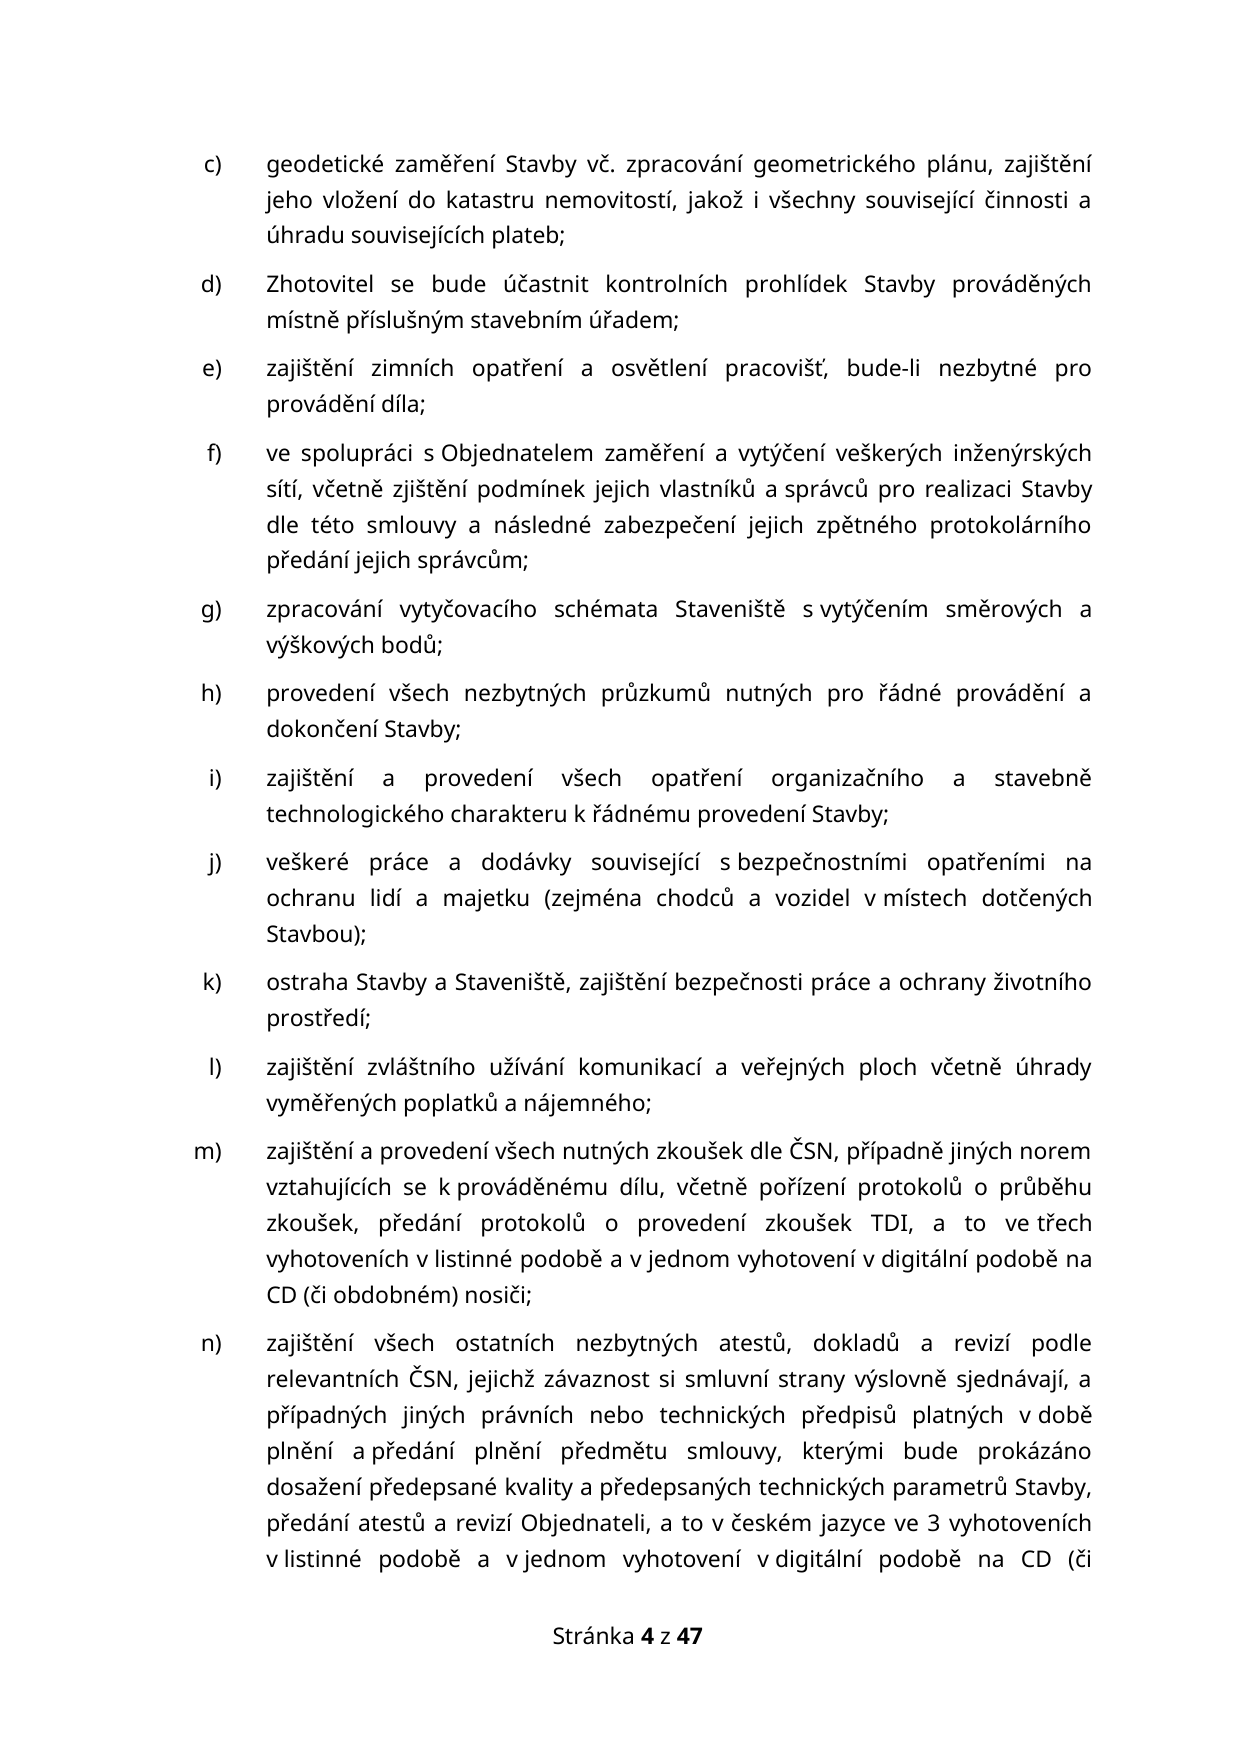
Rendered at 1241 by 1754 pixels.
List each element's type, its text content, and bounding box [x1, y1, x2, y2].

list Zhotovitel se bude účastnit kontrolních prohlídek Stavby prováděných místně příslušným stavebním úřadem; [222, 268, 1093, 335]
list ostraha Stavby a Staveniště, zajištění bezpečnosti práce a ochrany životního prostředí; [222, 966, 1093, 1033]
list zpracování vytyčovacího schémata Staveniště s vytýčením směrových a výškových bodů; [222, 593, 1093, 660]
list zajištění a provedení všech nutných zkoušek dle ČSN, případně jiných norem vztahujících se k prováděnému dílu, včetně pořízení protokolů o průběhu zkoušek, předání protokolů o provedení zkoušek TDI, a to ve třech vyhotoveních v listinné podobě a v jednom vyhotovení v digitální podobě na CD (či obdobném) nosiči; [222, 1135, 1093, 1310]
list ve spolupráci s Objednatelem zaměření a vytýčení veškerých inženýrských sítí, včetně zjištění podmínek jejich vlastníků a správců pro realizaci Stavby dle této smlouvy a následné zabezpečení jejich zpětného protokolárního předání jejich správcům; [222, 437, 1093, 576]
list zajištění zvláštního užívání komunikací a veřejných ploch včetně úhrady vyměřených poplatků a nájemného; [222, 1051, 1093, 1118]
list zajištění zimních opatření a osvětlení pracovišť, bude-li nezbytné pro provádění díla; [222, 352, 1093, 419]
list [222, 1327, 1093, 1574]
list veškeré práce a dodávky související s bezpečnostními opatřeními na ochranu lidí a majetku (zejména chodců a vozidel v místech dotčených Stavbou); [222, 846, 1093, 949]
list provedení všech nezbytných průzkumů nutných pro řádné provádění a dokončení Stavby; [222, 677, 1093, 744]
list geodetické zaměření Stavby vč. zpracování geometrického plánu, zajištění jeho vložení do katastru nemovitostí, jakož i všechny související činnosti a úhradu souvisejících plateb; [222, 148, 1093, 251]
list zajištění a provedení všech opatření organizačního a stavebně technologického charakteru k řádnému provedení Stavby; [222, 762, 1093, 829]
